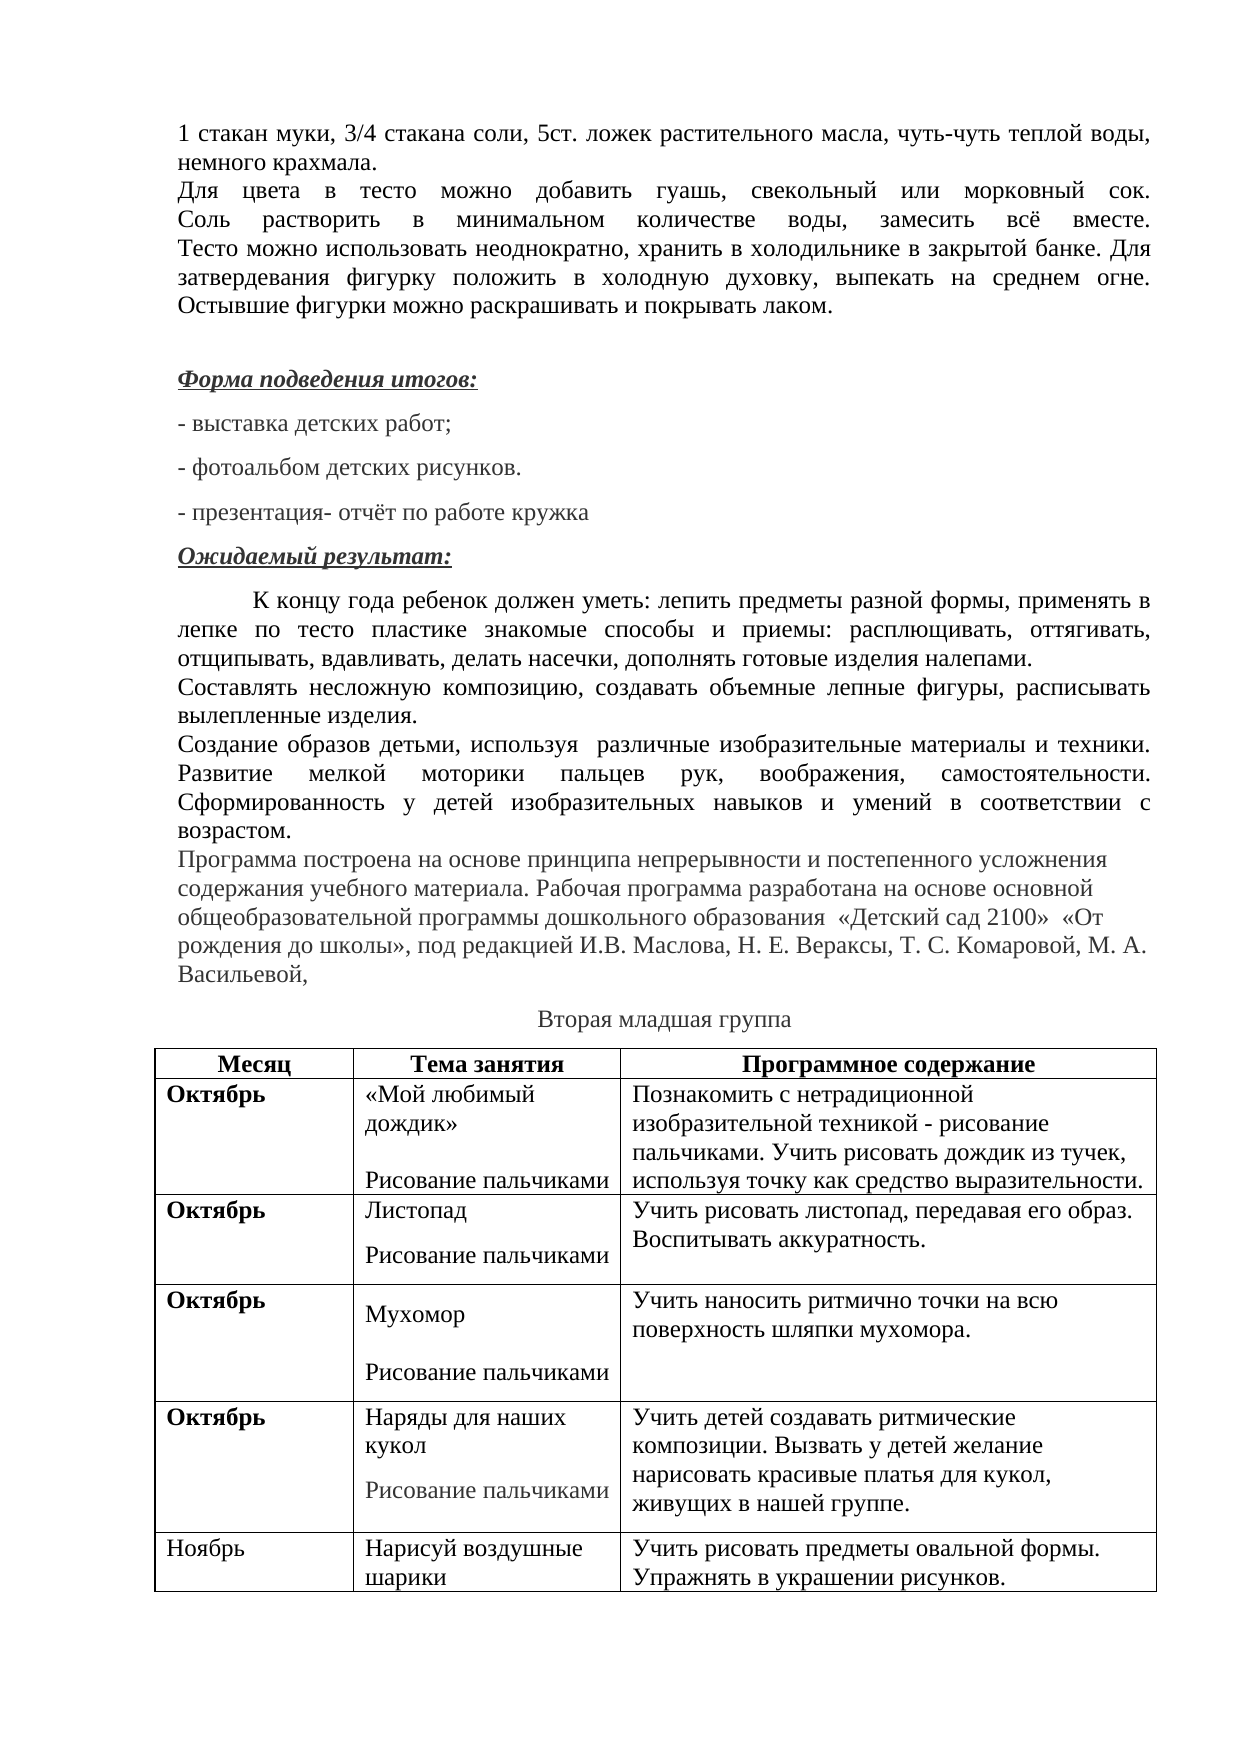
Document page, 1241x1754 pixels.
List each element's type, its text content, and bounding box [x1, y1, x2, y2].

table_cell Октябрь [156, 1195, 353, 1284]
text Форма подведения итогов: [177, 364, 1152, 392]
table_cell Октябрь [156, 1285, 353, 1401]
table_cell «Мой любимый дождик» Рисование пальчиками [354, 1079, 620, 1194]
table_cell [354, 1533, 620, 1591]
table_cell Листопад Рисование пальчиками [354, 1195, 620, 1284]
table_cell Наряды для наших кукол Рисование пальчиками [354, 1402, 620, 1532]
table_cell Учить детей создавать ритмические композиции. Вызвать у детей желание нарисовать красивые платья для кукол, живущих в нашей группе. [621, 1402, 1156, 1532]
text - выставка детских работ; [177, 408, 1152, 437]
table_cell Учить рисовать листопад, передавая его образ. Воспитывать аккуратность. [621, 1195, 1156, 1284]
table_cell Познакомить с нетрадиционной изобразительной техникой - рисование пальчиками. Учить рисовать дождик из тучек, используя точку как средство выразительности. [621, 1079, 1156, 1194]
text Программа построена на основе принципа непрерывности и постепенного усложнения содержания учебного материала. Рабочая программа разработана на основе основной общеобразовательной программы дошкольного образования «Детский сад 2100» «От рождения до школы», под редакцией И.В. Маслова, Н. Е. Вераксы, Т. С. Комаровой, М. А. Васильевой, [177, 844, 1152, 988]
text 1 стакан муки, 3/4 стакана соли, 5ст. ложек растительного масла, чуть-чуть теплой воды, немного крахмала. [177, 118, 1152, 176]
text Составлять несложную композицию, создавать объемные лепные фигуры, расписывать вылепленные изделия. [177, 672, 1152, 729]
text К концу года ребенок должен уметь: лепить предметы разной формы, применять в лепке по тесто пластике знакомые способы и приемы: расплющивать, оттягивать, отщипывать, вдавливать, делать насечки, дополнять готовые изделия налепами. [177, 586, 1152, 672]
text Создание образов детьми, используя различные изобразительные материалы и техники. Развитие мелкой моторики пальцев рук, воображения, самостоятельности. Сформированность у детей изобразительных навыков и умений в соответствии с возрастом. [177, 729, 1152, 844]
text - презентация- отчёт по работе кружка [177, 497, 1152, 526]
text Ожидаемый результат: [177, 541, 1152, 570]
table_cell Октябрь [156, 1079, 353, 1194]
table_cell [621, 1533, 1156, 1591]
table_header Месяц [156, 1049, 353, 1078]
table_cell Октябрь [156, 1402, 353, 1532]
table_cell Ноябрь [156, 1533, 353, 1591]
table_header Тема занятия [354, 1049, 620, 1078]
table_cell Учить наносить ритмично точки на всю поверхность шляпки мухомора. [621, 1285, 1156, 1401]
text Вторая младшая группа [177, 1004, 1152, 1032]
table_header Программное содержание [621, 1049, 1156, 1078]
table_cell Мухомор Рисование пальчиками [354, 1285, 620, 1401]
text - фотоальбом детских рисунков. [177, 452, 1152, 481]
text Для цвета в тесто можно добавить гуашь, свекольный или морковный сок. Соль растворить в минимальном количестве воды, замесить всё вместе. Тесто можно использовать неоднократно, хранить в холодильнике в закрытой банке. Для затвердевания фигурку положить в холодную духовку, выпекать на среднем огне. Остывшие фигурки можно раскрашивать и покрывать лаком. [177, 176, 1152, 319]
